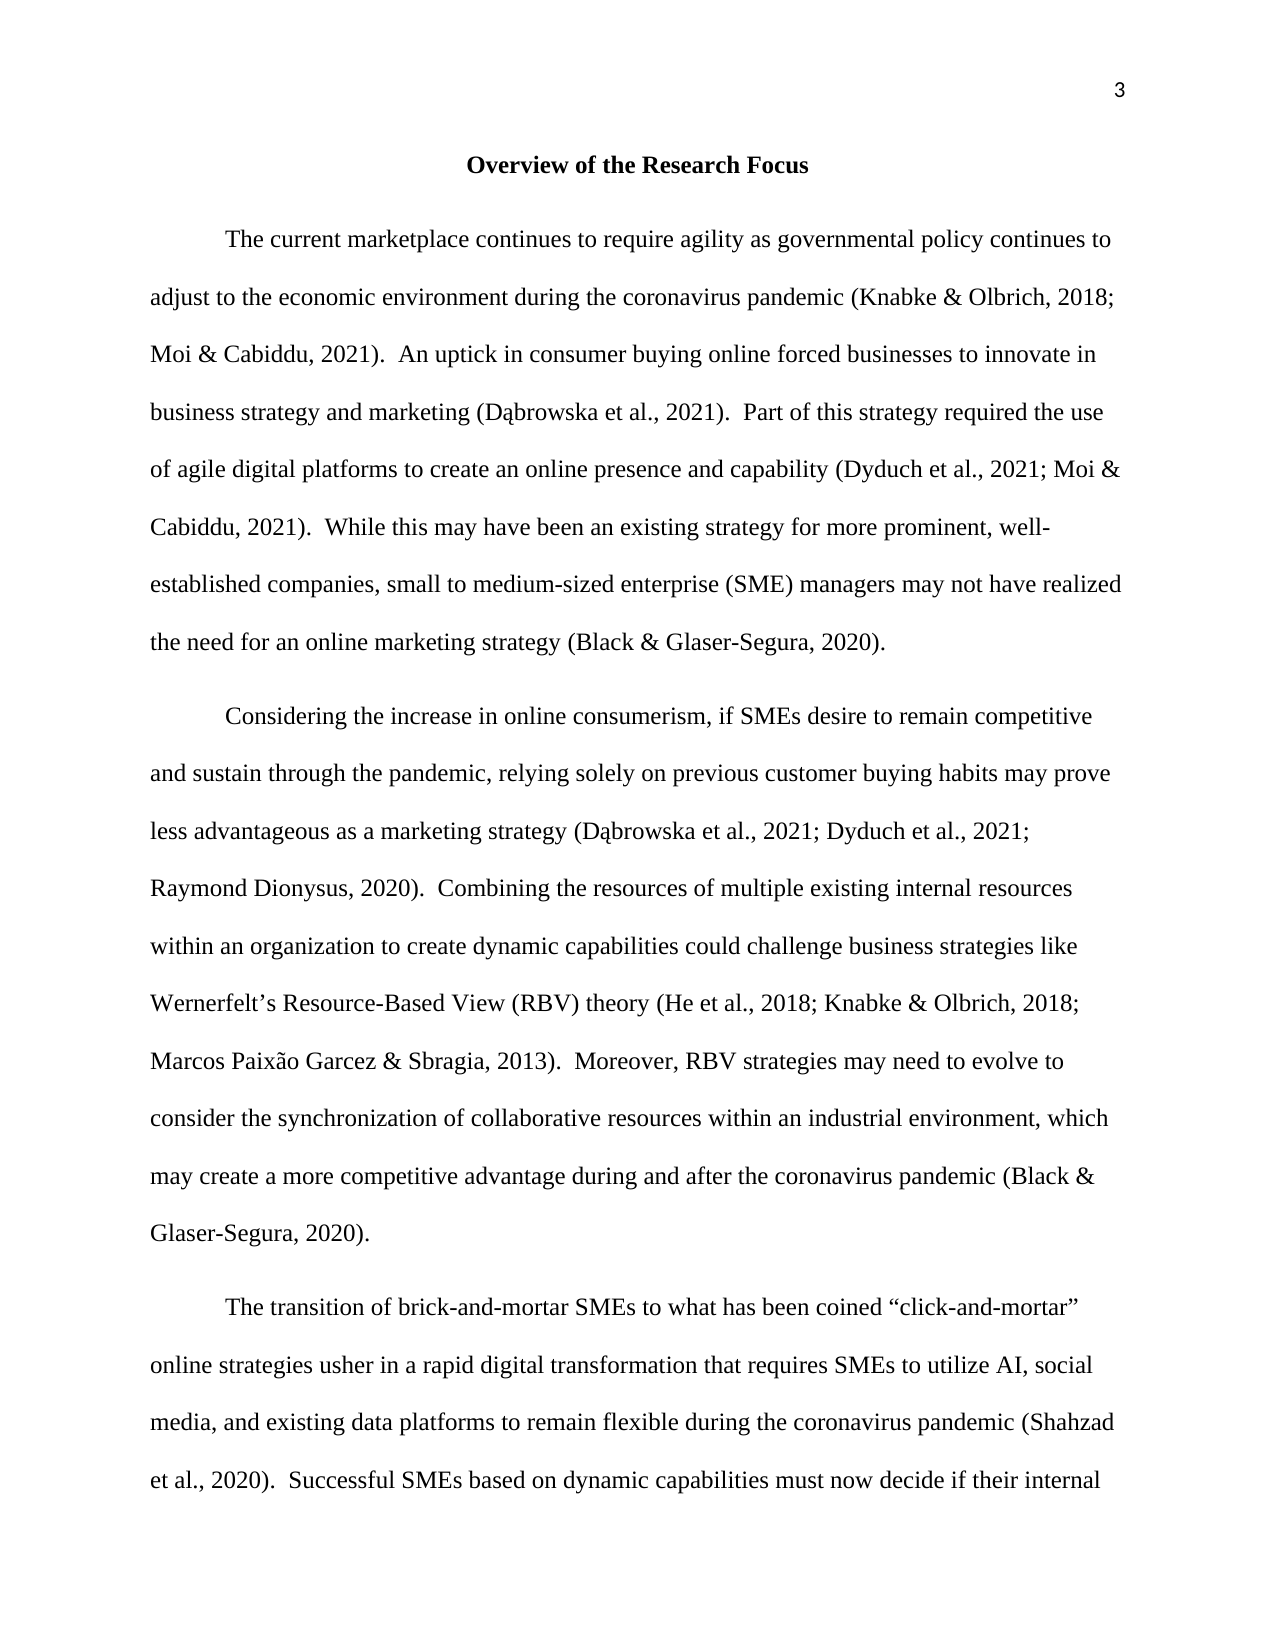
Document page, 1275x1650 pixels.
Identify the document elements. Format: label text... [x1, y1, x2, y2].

text The current marketplace continues to require agility as governmental policy continues to adjust to the economic environment during the coronavirus pandemic (Knabke & Olbrich, 2018; Moi & Cabiddu, 2021). An uptick in consumer buying online forced businesses to innovate in business strategy and marketing (Dąbrowska et al., 2021). Part of this strategy required the use of agile digital platforms to create an online presence and capability (Dyduch et al., 2021; Moi & Cabiddu, 2021). While this may have been an existing strategy for more prominent, well-established companies, small to medium-sized enterprise (SME) managers may not have realized the need for an online marketing strategy (Black & Glaser-Segura, 2020). [150, 224, 1125, 655]
text Considering the increase in online consumerism, if SMEs desire to remain competitive and sustain through the pandemic, relying solely on previous customer buying habits may prove less advantageous as a marketing strategy (Dąbrowska et al., 2021; Dyduch et al., 2021; Raymond Dionysus, 2020). Combining the resources of multiple existing internal resources within an organization to create dynamic capabilities could challenge business strategies like Wernerfelt’s Resource-Based View (RBV) theory (He et al., 2018; Knabke & Olbrich, 2018; Marcos Paixão Garcez & Sbragia, 2013). Moreover, RBV strategies may need to evolve to consider the synchronization of collaborative resources within an industrial environment, which may create a more competitive advantage during and after the coronavirus pandemic (Black & Glaser-Segura, 2020). [150, 701, 1125, 1247]
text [150, 1292, 1125, 1494]
text Overview of the Research Focus [150, 150, 1125, 179]
